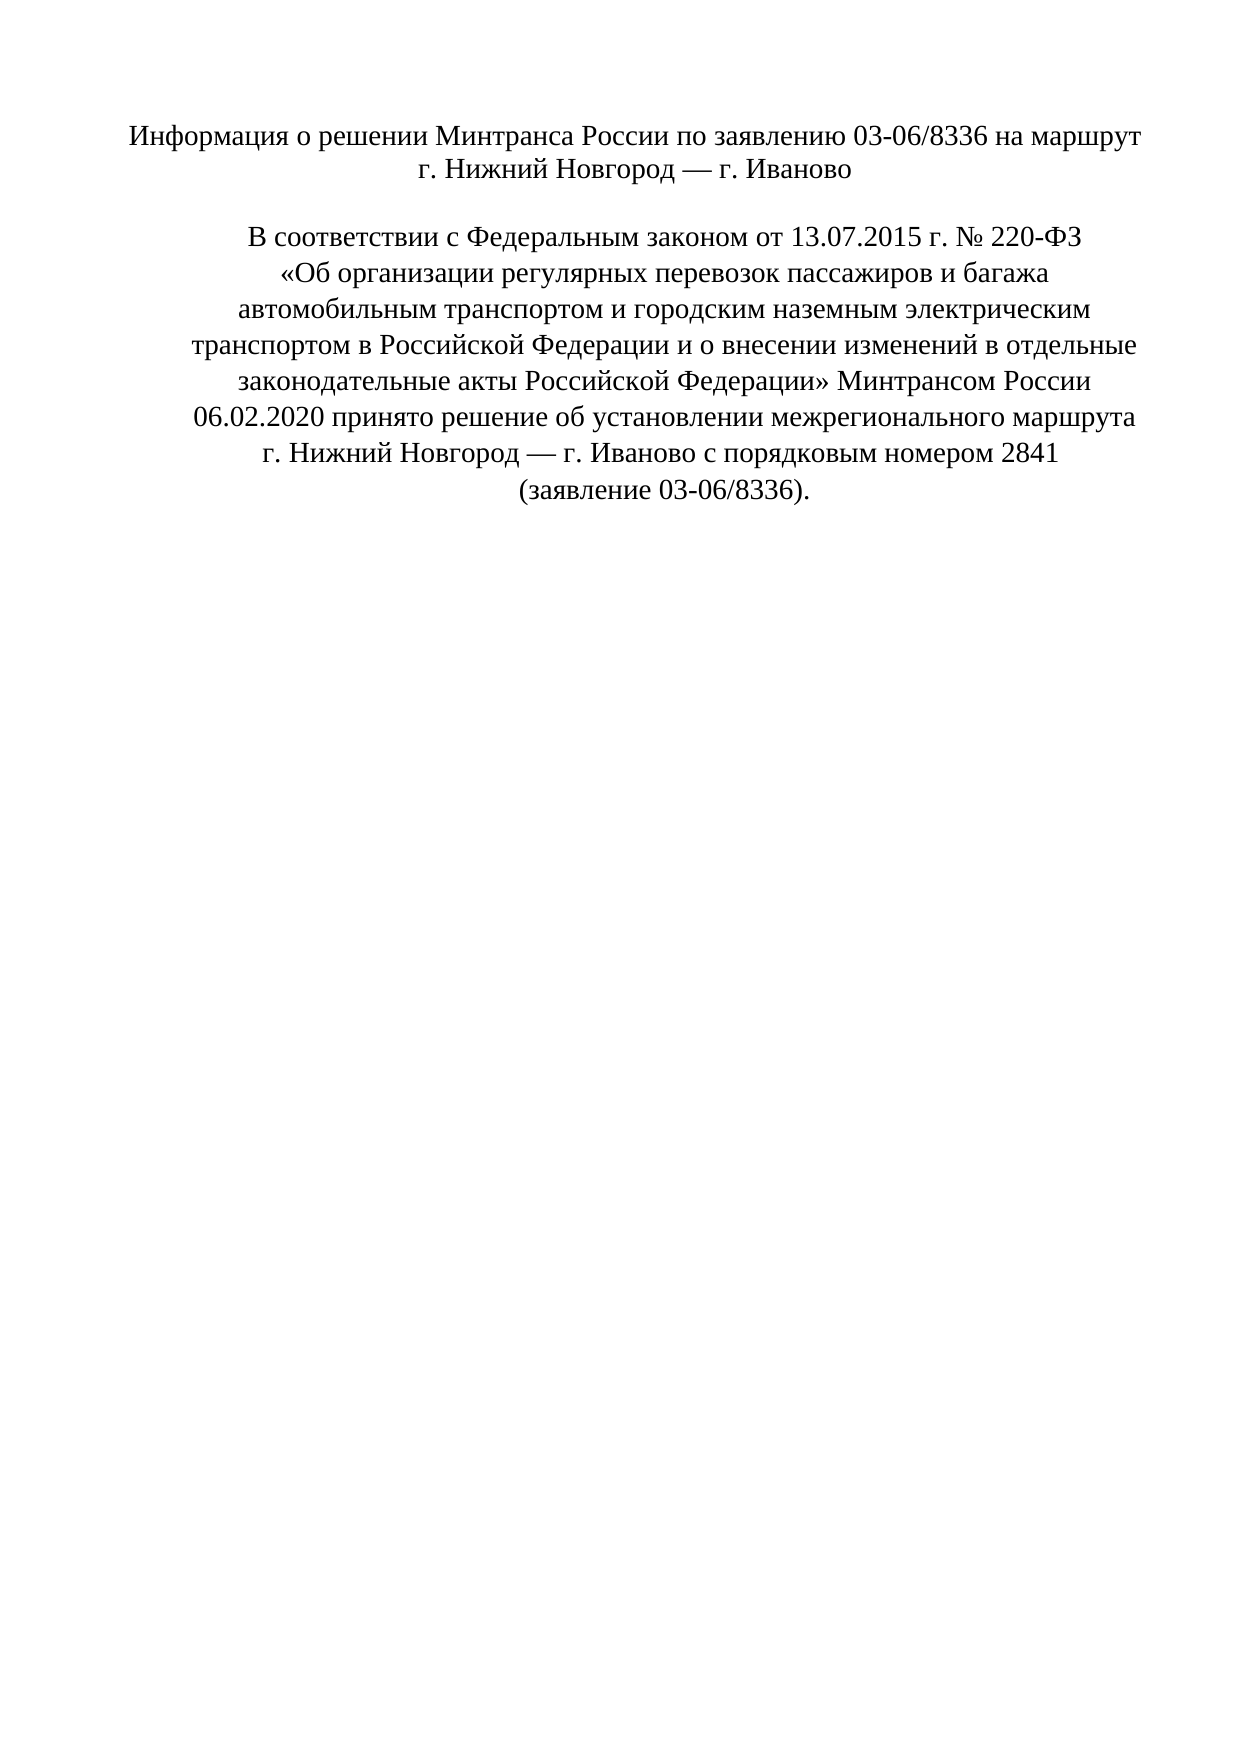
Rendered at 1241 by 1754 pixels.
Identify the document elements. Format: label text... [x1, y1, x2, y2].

text В соответствии с Федеральным законом от 13.07.2015 г. № 220-ФЗ «Об организации регулярных перевозок пассажиров и багажа автомобильным транспортом и городским наземным электрическим транспортом в Российской Федерации и о внесении изменений в отдельные законодательные акты Российской Федерации» Минтрансом России 06.02.2020 принято решение об установлении межрегионального маршрута г. Нижний Новгород — г. Иваново с порядковым номером 2841 (заявление 03-06/8336). [177, 219, 1152, 505]
text Информация о решении Минтранса России по заявлению 03-06/8336 на маршрут г. Нижний Новгород — г. Иваново [118, 118, 1152, 185]
